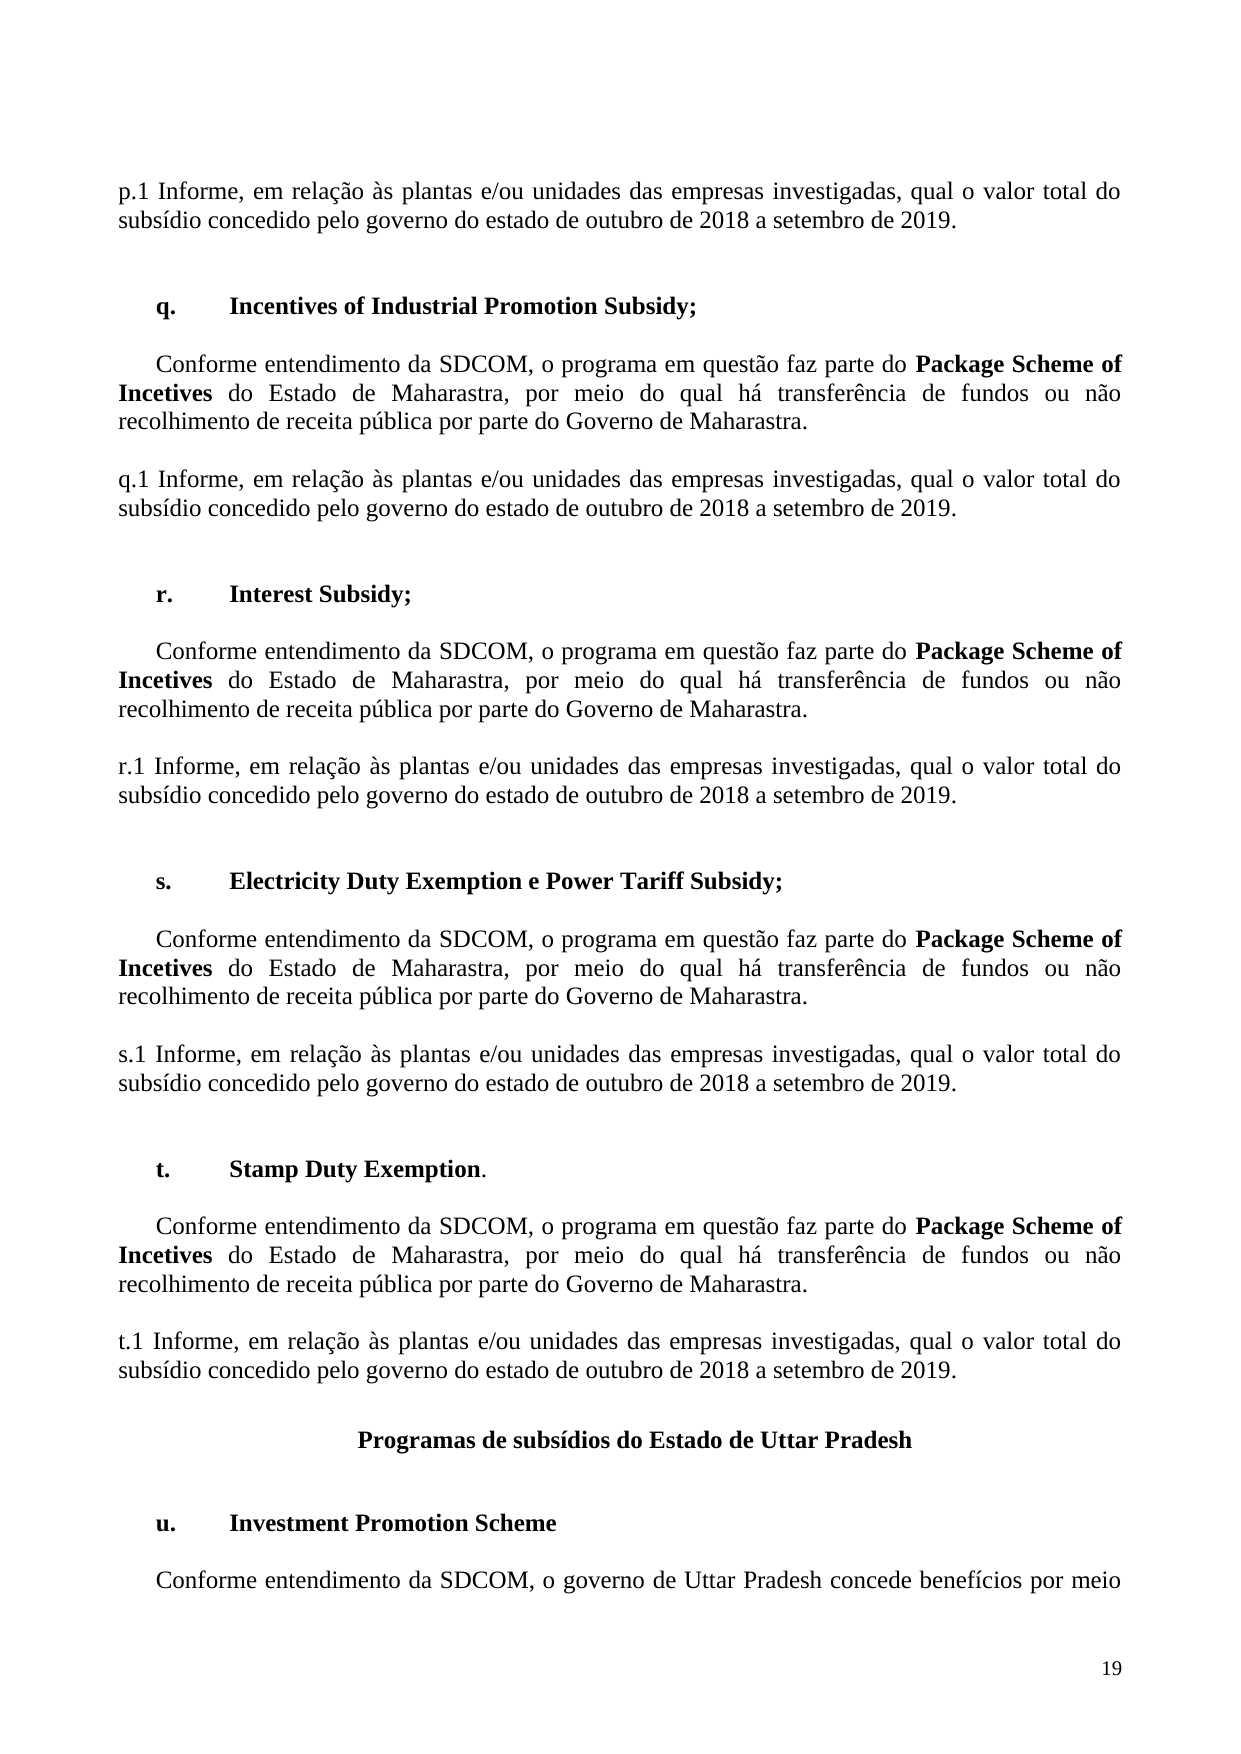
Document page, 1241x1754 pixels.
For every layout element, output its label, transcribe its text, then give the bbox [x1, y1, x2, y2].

text p.1 Informe, em relação às plantas e/ou unidades das empresas investigadas, qual o valor total do subsídio concedido pelo governo do estado de outubro de 2018 a setembro de 2019. [118, 176, 1122, 234]
list Electricity Duty Exemption e Power Tariff Subsidy; [156, 866, 1122, 895]
list Investment Promotion Scheme [156, 1508, 1122, 1536]
text Programas de subsídios do Estado de Uttar Pradesh [148, 1425, 1122, 1454]
text q.1 Informe, em relação às plantas e/ou unidades das empresas investigadas, qual o valor total do subsídio concedido pelo governo do estado de outubro de 2018 a setembro de 2019. [118, 464, 1122, 521]
text t.1 Informe, em relação às plantas e/ou unidades das empresas investigadas, qual o valor total do subsídio concedido pelo governo do estado de outubro de 2018 a setembro de 2019. [118, 1326, 1122, 1384]
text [118, 1565, 1122, 1594]
list Stamp Duty Exemption. [156, 1154, 1122, 1183]
list Interest Subsidy; [156, 579, 1122, 608]
text r.1 Informe, em relação às plantas e/ou unidades das empresas investigadas, qual o valor total do subsídio concedido pelo governo do estado de outubro de 2018 a setembro de 2019. [118, 751, 1122, 809]
list Incentives of Industrial Promotion Subsidy; [156, 291, 1122, 320]
text s.1 Informe, em relação às plantas e/ou unidades das empresas investigadas, qual o valor total do subsídio concedido pelo governo do estado de outubro de 2018 a setembro de 2019. [118, 1039, 1122, 1096]
